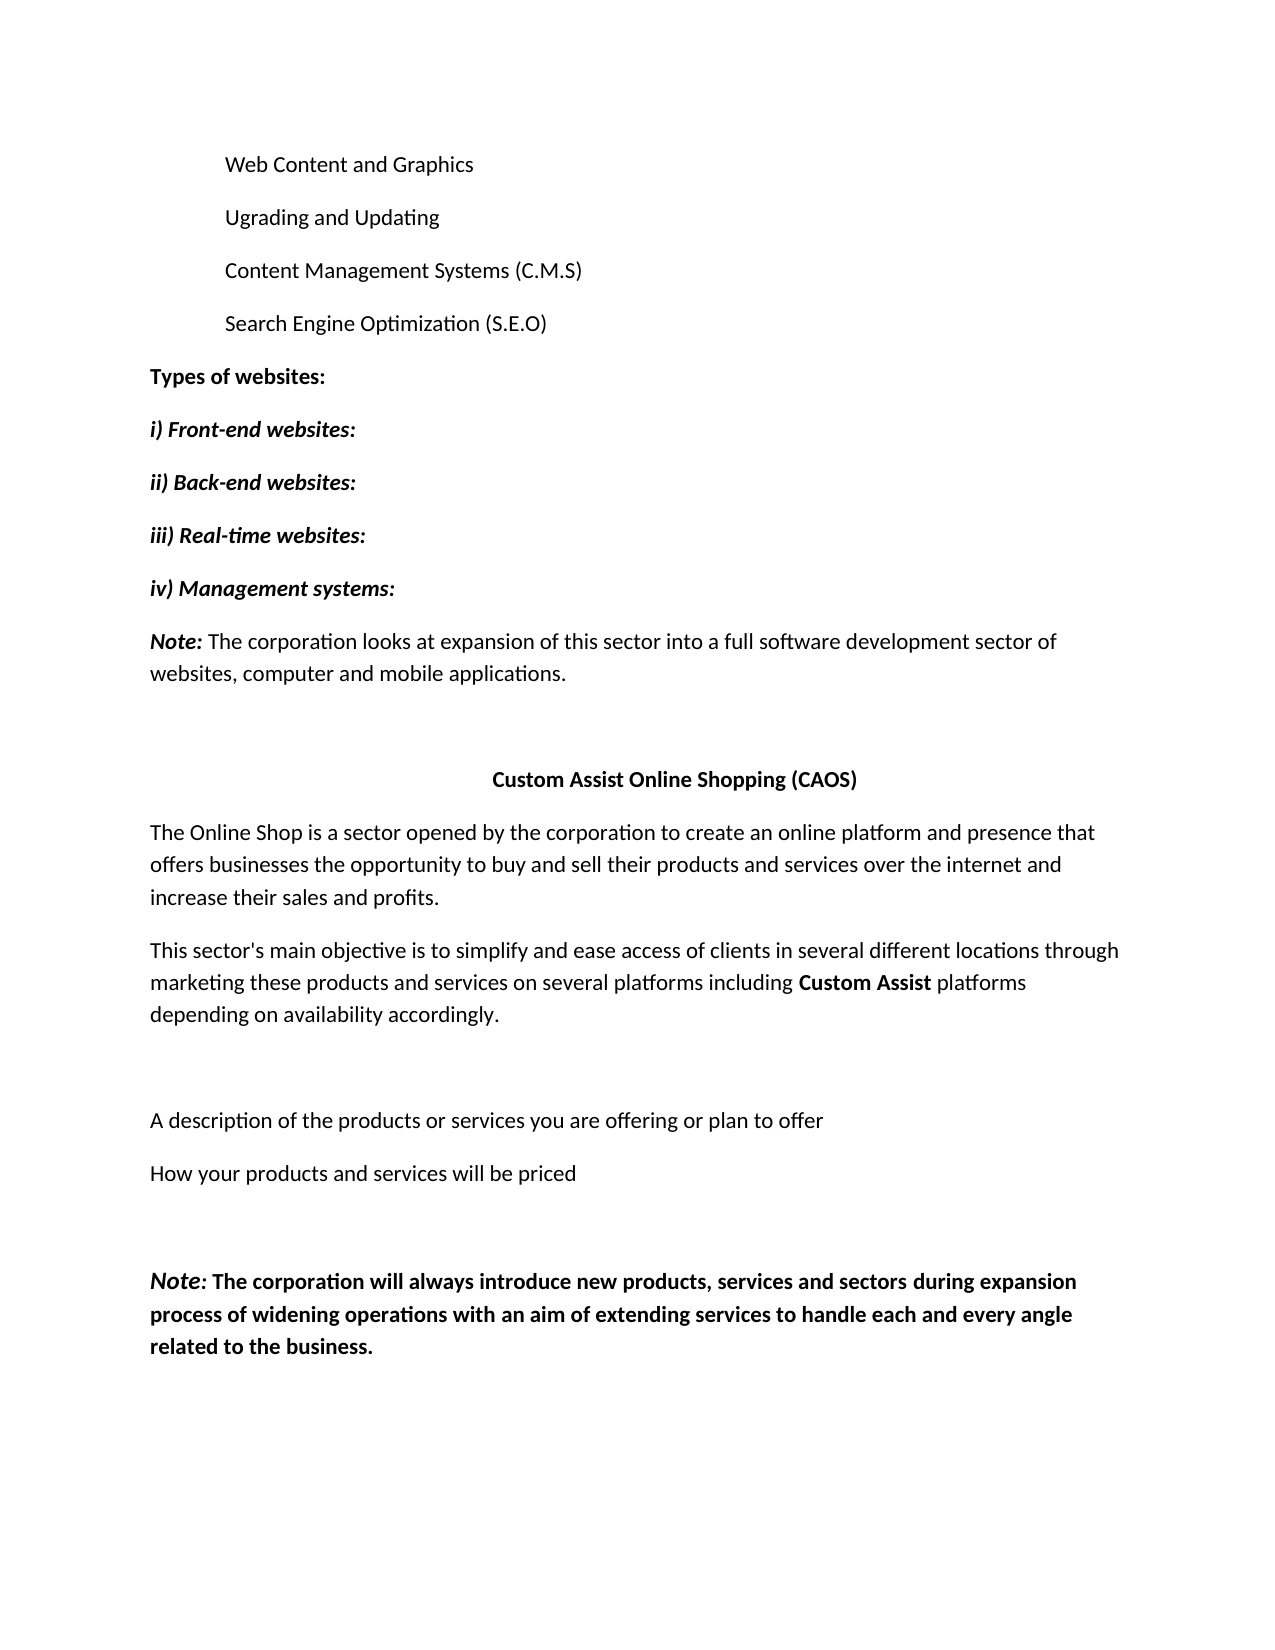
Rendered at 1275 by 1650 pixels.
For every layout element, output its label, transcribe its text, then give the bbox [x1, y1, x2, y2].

text A description of the products or services you are offering or plan to offer [150, 1106, 1125, 1134]
text How your products and services will be priced [150, 1159, 1125, 1187]
text ii) Back-end websites: [150, 468, 1125, 496]
text iv) Management systems: [150, 574, 1125, 602]
text iii) Real-time websites: [150, 521, 1125, 549]
text Types of websites: [150, 362, 1125, 390]
text i) Front-end websites: [150, 415, 1125, 443]
list Custom Assist Online Shopping (CAOS) [225, 765, 1125, 793]
text This sector's main objective is to simplify and ease access of clients in several different locations through marketing these products and services on several platforms including Custom Assist platforms depending on availability accordingly. [150, 936, 1125, 1028]
text Note: The corporation looks at expansion of this sector into a full software development sector of websites, computer and mobile applications. [150, 627, 1125, 687]
list Search Engine Optimization (S.E.O) [225, 309, 1125, 337]
text Note: The corporation will always introduce new products, services and sectors during expansion process of widening operations with an aim of extending services to handle each and every angle related to the business. [150, 1265, 1125, 1360]
text The Online Shop is a sector opened by the corporation to create an online platform and presence that offers businesses the opportunity to buy and sell their products and services over the internet and increase their sales and profits. [150, 818, 1125, 911]
list Ugrading and Updating [225, 203, 1125, 231]
list Web Content and Graphics [225, 150, 1125, 178]
list Content Management Systems (C.M.S) [225, 256, 1125, 284]
